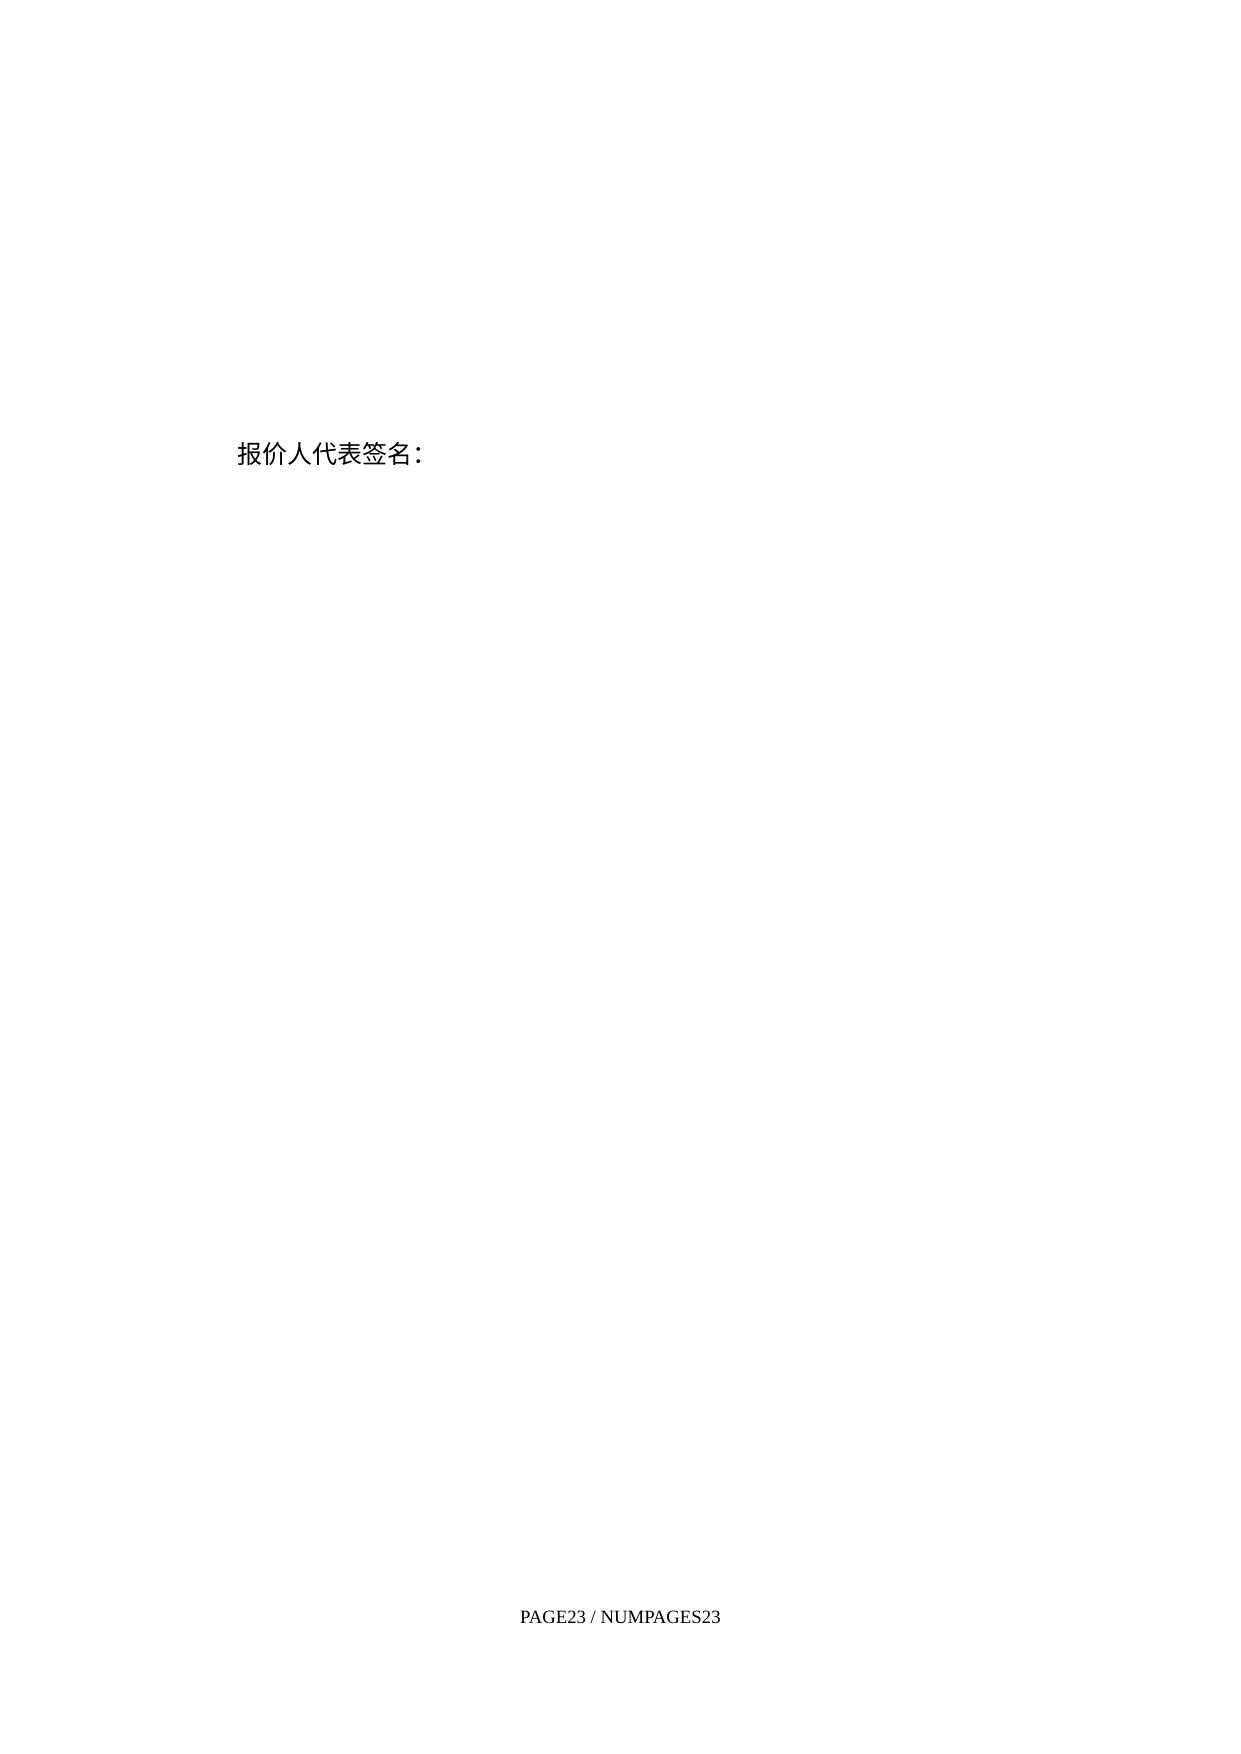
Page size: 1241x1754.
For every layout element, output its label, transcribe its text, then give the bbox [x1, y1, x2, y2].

text 报价人代表签名： [187, 420, 1053, 485]
